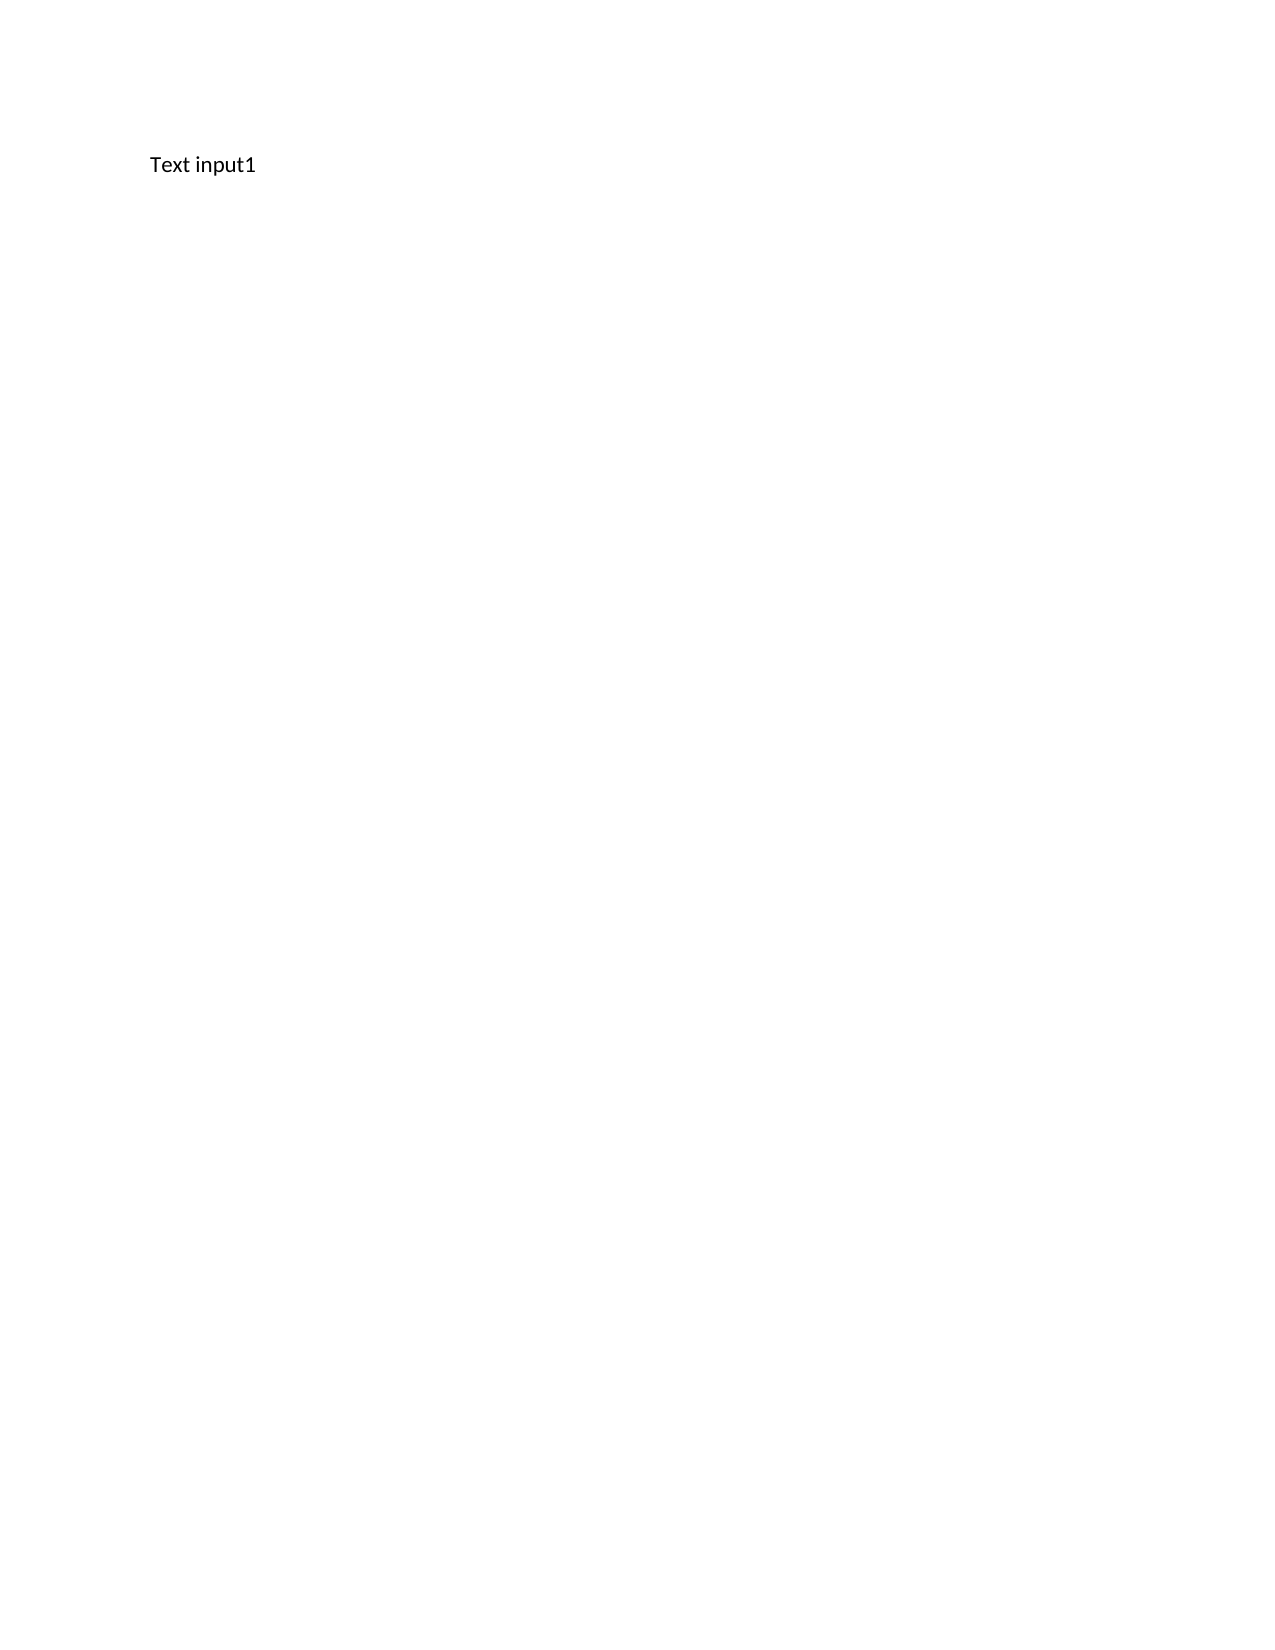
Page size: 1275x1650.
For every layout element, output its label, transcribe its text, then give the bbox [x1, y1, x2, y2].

text Text input1 [150, 150, 1125, 178]
